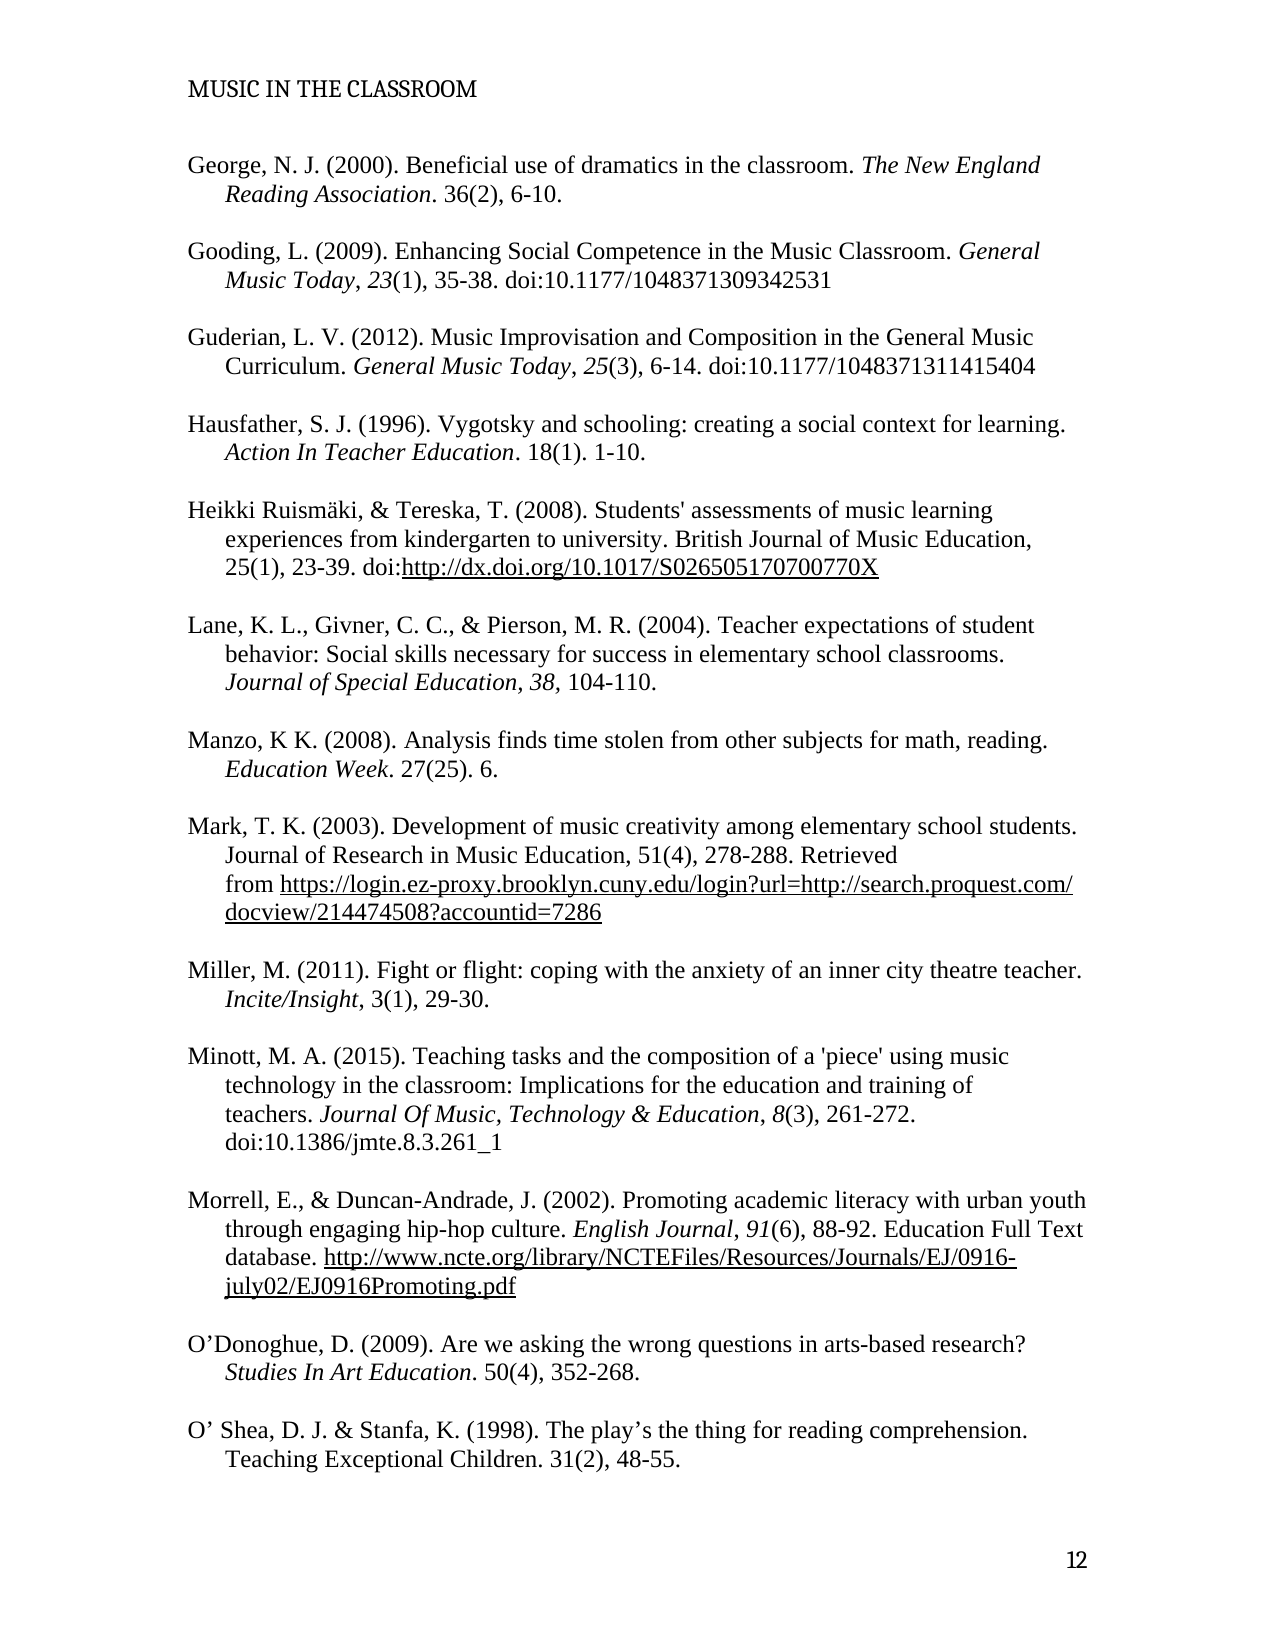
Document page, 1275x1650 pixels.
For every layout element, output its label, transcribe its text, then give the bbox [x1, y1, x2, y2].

text O’ Shea, D. J. & Stanfa, K. (1998). The play’s the thing for reading comprehension. Teaching Exceptional Children. 31(2), 48-55. [187, 1415, 1087, 1472]
text Heikki Ruismäki, & Tereska, T. (2008). Students' assessments of music learning experiences from kindergarten to university. British Journal of Music Education, 25(1), 23-39. doi:http://dx.doi.org/10.1017/S026505170700770X [187, 495, 1087, 581]
text Minott, M. A. (2015). Teaching tasks and the composition of a 'piece' using music technology in the classroom: Implications for the education and training of teachers. Journal Of Music, Technology & Education, 8(3), 261-272. doi:10.1386/jmte.8.3.261_1 [187, 1041, 1087, 1156]
text Gooding, L. (2009). Enhancing Social Competence in the Music Classroom. General Music Today, 23(1), 35-38. doi:10.1177/1048371309342531 [832, 236, 1087, 294]
text Morrell, E., & Duncan-Andrade, J. (2002). Promoting academic literacy with urban youth through engaging hip-hop culture. English Journal, 91(6), 88-92. Education Full Text database. http://www.ncte.org/library/NCTEFiles/Resources/Journals/EJ/0916-july02/EJ0916Promoting.pdf [187, 1185, 1087, 1300]
text Miller, M. (2011). Fight or flight: coping with the anxiety of an inner city theatre teacher. Incite/Insight, 3(1), 29-30. [187, 955, 1087, 1012]
text O’Donoghue, D. (2009). Are we asking the wrong questions in arts-based research? Studies In Art Education. 50(4), 352-268. [187, 1329, 1087, 1386]
text Guderian, L. V. (2012). Music Improvisation and Composition in the General Music Curriculum. General Music Today, 25(3), 6-14. doi:10.1177/1048371311415404 [187, 322, 1087, 380]
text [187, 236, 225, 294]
text Lane, K. L., Givner, C. C., & Pierson, M. R. (2004). Teacher expectations of student behavior: Social skills necessary for success in elementary school classrooms. Journal of Special Education, 38, 104-110. [187, 610, 1087, 696]
text Hausfather, S. J. (1996). Vygotsky and schooling: creating a social context for learning. Action In Teacher Education. 18(1). 1-10. [187, 409, 1087, 466]
text Mark, T. K. (2003). Development of music creativity among elementary school students. Journal of Research in Music Education, 51(4), 278-288. Retrieved from https://login.ez-proxy.brooklyn.cuny.edu/login?url=http://search.proquest.com/docview/214474508?accountid=7286 [187, 811, 1087, 926]
text Manzo, K K. (2008). Analysis finds time stolen from other subjects for math, reading. Education Week. 27(25). 6. [187, 725, 1087, 782]
text George, N. J. (2000). Beneficial use of dramatics in the classroom. The New England Reading Association. 36(2), 6-10. [187, 150, 1087, 207]
